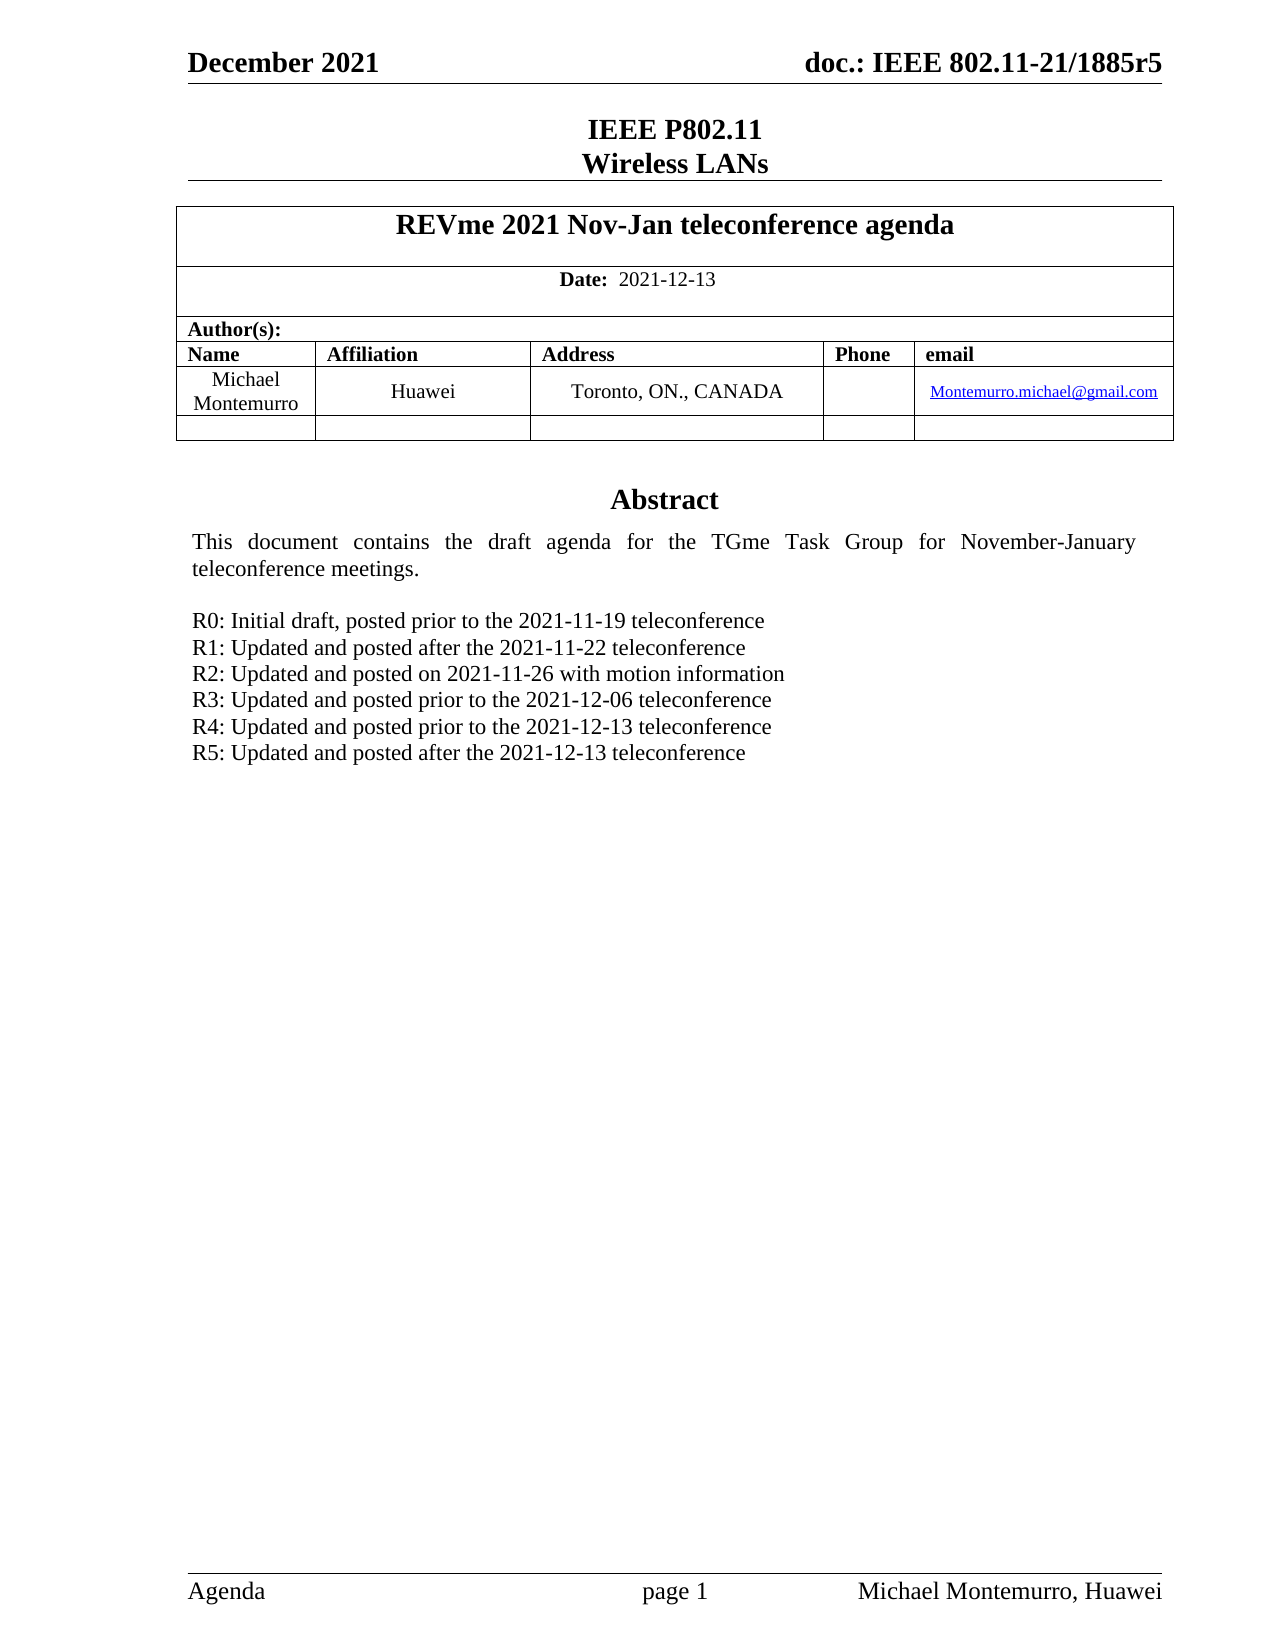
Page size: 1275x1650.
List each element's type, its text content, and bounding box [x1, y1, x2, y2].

table_cell [915, 416, 1173, 440]
table_cell email [915, 342, 1173, 366]
table_cell Name [177, 342, 315, 366]
text IEEE P802.11 Wireless LANs [187, 112, 1162, 181]
table_cell Huawei [316, 367, 530, 415]
table_cell [316, 416, 530, 440]
table_cell Michael Montemurro [177, 367, 315, 415]
table_cell [824, 416, 914, 440]
table_cell Author(s): [177, 317, 1173, 341]
table_cell Montemurro.michael@gmail.com [915, 367, 1173, 415]
table_cell [824, 367, 914, 415]
table_header REVme 2021 Nov-Jan teleconference agenda [177, 207, 1173, 266]
table_cell [177, 416, 315, 440]
table_cell Affiliation [316, 342, 530, 366]
table_cell Phone [824, 342, 914, 366]
table_cell Toronto, ON., CANADA [531, 367, 823, 415]
table_cell Date: 2021-12-13 [177, 267, 1173, 316]
table_cell Address [531, 342, 823, 366]
table_cell [531, 416, 823, 440]
